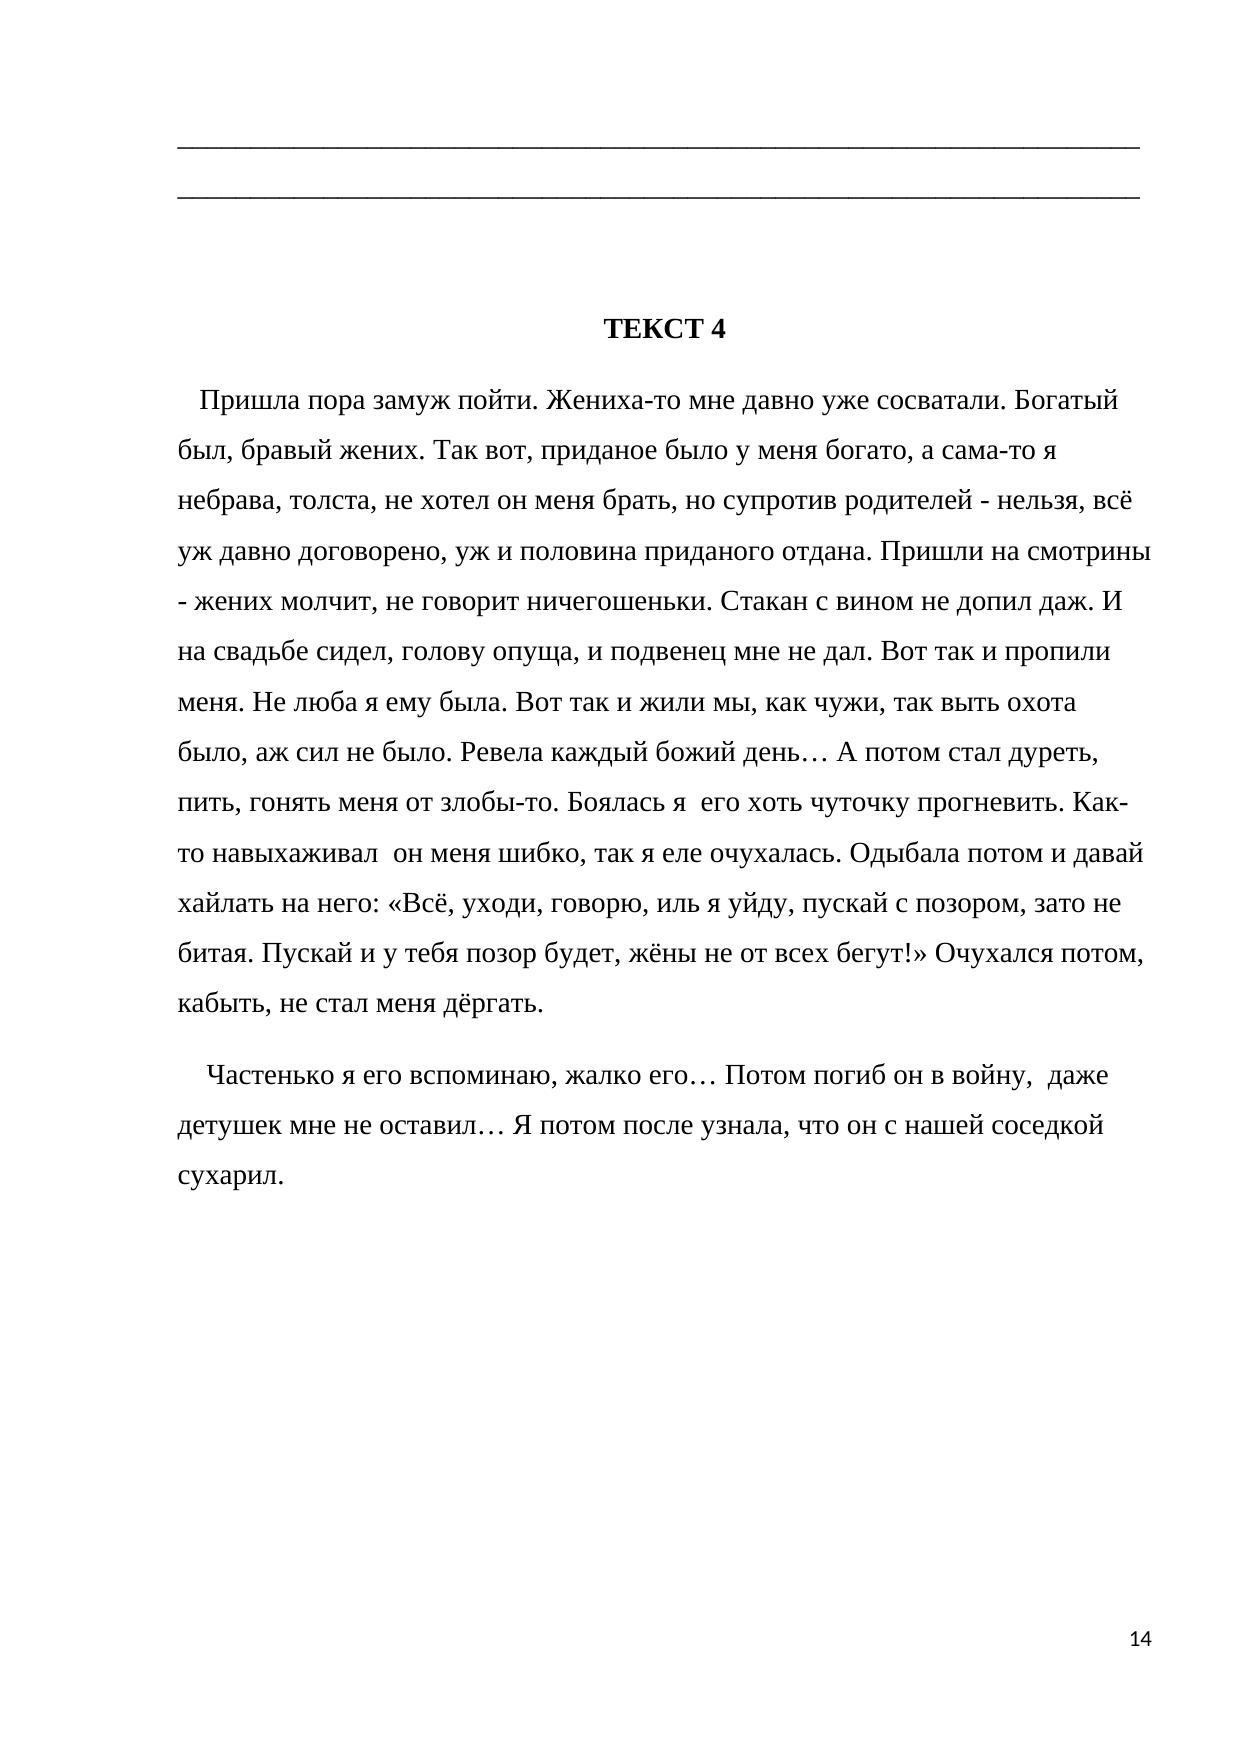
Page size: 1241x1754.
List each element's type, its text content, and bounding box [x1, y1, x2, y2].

text ТЕКСТ 4 [177, 311, 1152, 344]
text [177, 118, 1152, 202]
text Частенько я его вспоминаю, жалко его… Потом погиб он в войну, даже детушек мне не оставил… Я потом после узнала, что он с нашей соседкой сухарил. [177, 1057, 1152, 1191]
text Пришла пора замуж пойти. Жениха-то мне давно уже сосватали. Богатый был, бравый жених. Так вот, приданое было у меня богато, а сама-то я небрава, толста, не хотел он меня брать, но супротив родителей - нельзя, всё уж давно договорено, уж и половина приданого отдана. Пришли на смотрины - жених молчит, не говорит ничегошеньки. Стакан с вином не допил даж. И на свадьбе сидел, голову опуща, и подвенец мне не дал. Вот так и пропили меня. Не люба я ему была. Вот так и жили мы, как чужи, так выть охота было, аж сил не было. Ревела каждый божий день… А потом стал дуреть, пить, гонять меня от злобы-то. Боялась я его хоть чуточку прогневить. Как-то навыхаживал он меня шибко, так я еле очухалась. Одыбала потом и давай хайлать на него: «Всё, уходи, говорю, иль я уйду, пускай с позором, зато не битая. Пускай и у тебя позор будет, жёны не от всех бегут!» Очухался потом, кабыть, не стал меня дёргать. [177, 382, 1152, 1019]
